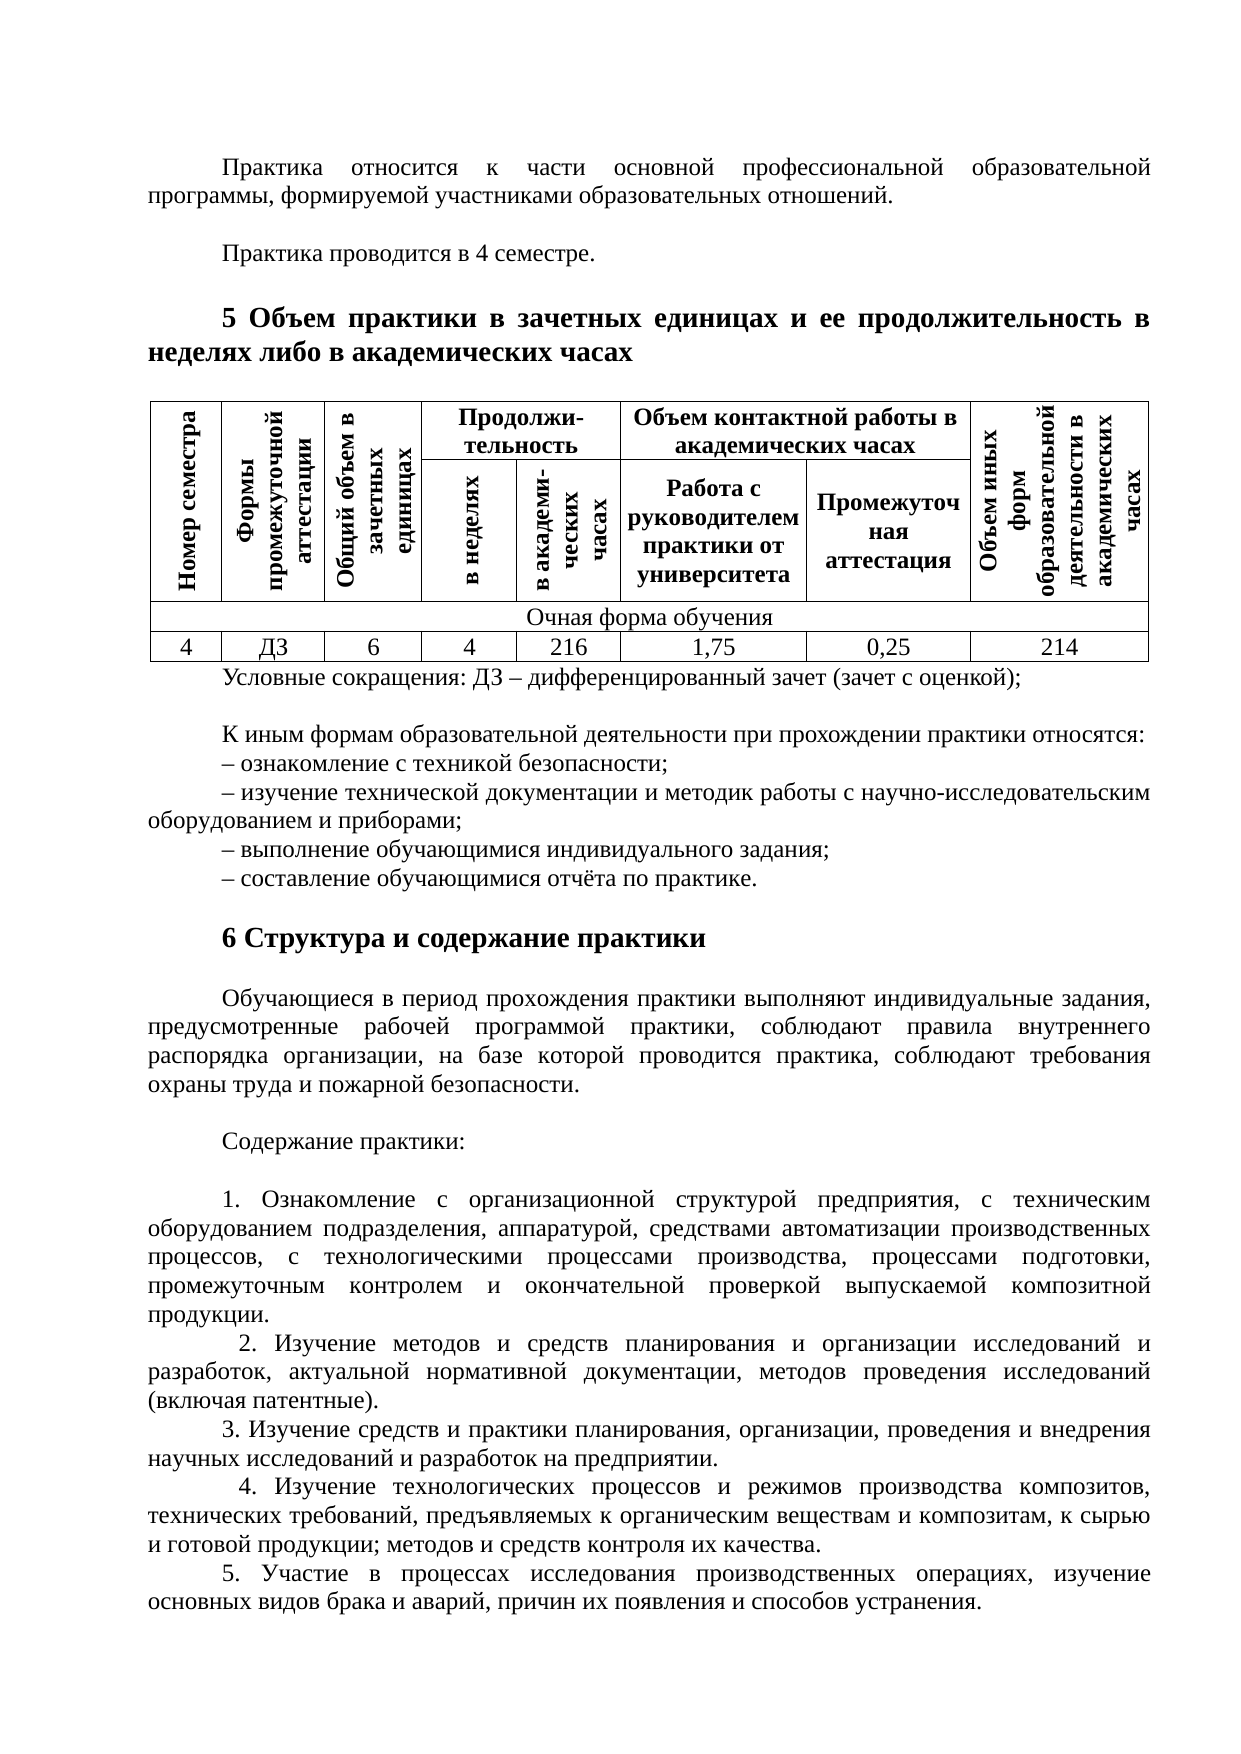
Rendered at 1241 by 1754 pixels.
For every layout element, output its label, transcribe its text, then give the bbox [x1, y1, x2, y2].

table_header Общий объем в зачетных единицах [325, 402, 421, 601]
text 4. Изучение технологических процессов и режимов производства композитов, технических требований, предъявляемых к органическим веществам и композитам, к сырью и готовой продукции; методов и средств контроля их качества. [148, 1471, 1152, 1558]
text – составление обучающимися отчёта по практике. [148, 863, 1152, 892]
text Практика относится к части основной профессиональной образовательной программы, формируемой участниками образовательных отношений. [148, 152, 1152, 209]
table_cell 214 [971, 632, 1148, 661]
text 5. Участие в процессах исследования производственных операциях, изучение основных видов брака и аварий, причин их появления и способов устранения. [148, 1558, 1152, 1615]
table_header Объем контактной работы в академических часах [621, 402, 970, 459]
table_header Продолжи- тельность [422, 402, 620, 459]
text Содержание практики: [148, 1126, 1152, 1155]
table_header Формы промежуточной аттестации [222, 402, 324, 601]
text – выполнение обучающимися индивидуального задания; [148, 834, 1152, 863]
table_cell 6 [325, 632, 421, 661]
table_cell 1,75 [621, 632, 806, 661]
text К иным формам образовательной деятельности при прохождении практики относятся: [148, 719, 1152, 748]
text – изучение технической документации и методик работы с научно-исследовательским оборудованием и приборами; [148, 777, 1152, 834]
table_cell Работа с руководителем практики от университета [621, 460, 806, 601]
text 2. Изучение методов и средств планирования и организации исследований и разработок, актуальной нормативной документации, методов проведения исследований (включая патентные). [148, 1328, 1152, 1414]
table_cell в неделях [422, 460, 516, 601]
text – ознакомление с техникой безопасности; [148, 748, 1152, 777]
text 6 Структура и содержание практики [148, 920, 1152, 954]
table_header Объем иных форм образовательной деятельности в академических часах [971, 402, 1148, 601]
table_cell Промежуточная аттестация [807, 460, 970, 601]
table_cell в академи-ческих часах [517, 460, 620, 601]
table_header Номер семестра [151, 402, 221, 601]
table_cell 0,25 [807, 632, 970, 661]
text 3. Изучение средств и практики планирования, организации, проведения и внедрения научных исследований и разработок на предприятии. [148, 1414, 1152, 1471]
table_cell 4 [151, 632, 221, 661]
table_cell ДЗ [222, 632, 324, 661]
table_cell Очная форма обучения [151, 602, 1148, 631]
text Обучающиеся в период прохождения практики выполняют индивидуальные задания, предусмотренные рабочей программой практики, соблюдают правила внутреннего распорядка организации, на базе которой проводится практика, соблюдают требования охраны труда и пожарной безопасности. [148, 983, 1152, 1098]
text 1. Ознакомление с организационной структурой предприятия, с техническим оборудованием подразделения, аппаратурой, средствами автоматизации производственных процессов, с технологическими процессами производства, процессами подготовки, промежуточным контролем и окончательной проверкой выпускаемой композитной продукции. [148, 1184, 1152, 1328]
text 5 Объем практики в зачетных единицах и ее продолжительность в неделях либо в академических часах [148, 300, 1152, 367]
text Условные сокращения: ДЗ – дифференцированный зачет (зачет с оценкой); [148, 662, 1152, 690]
table_cell 216 [517, 632, 620, 661]
table_cell 4 [422, 632, 516, 661]
text Практика проводится в 4 семестре. [148, 238, 1152, 267]
